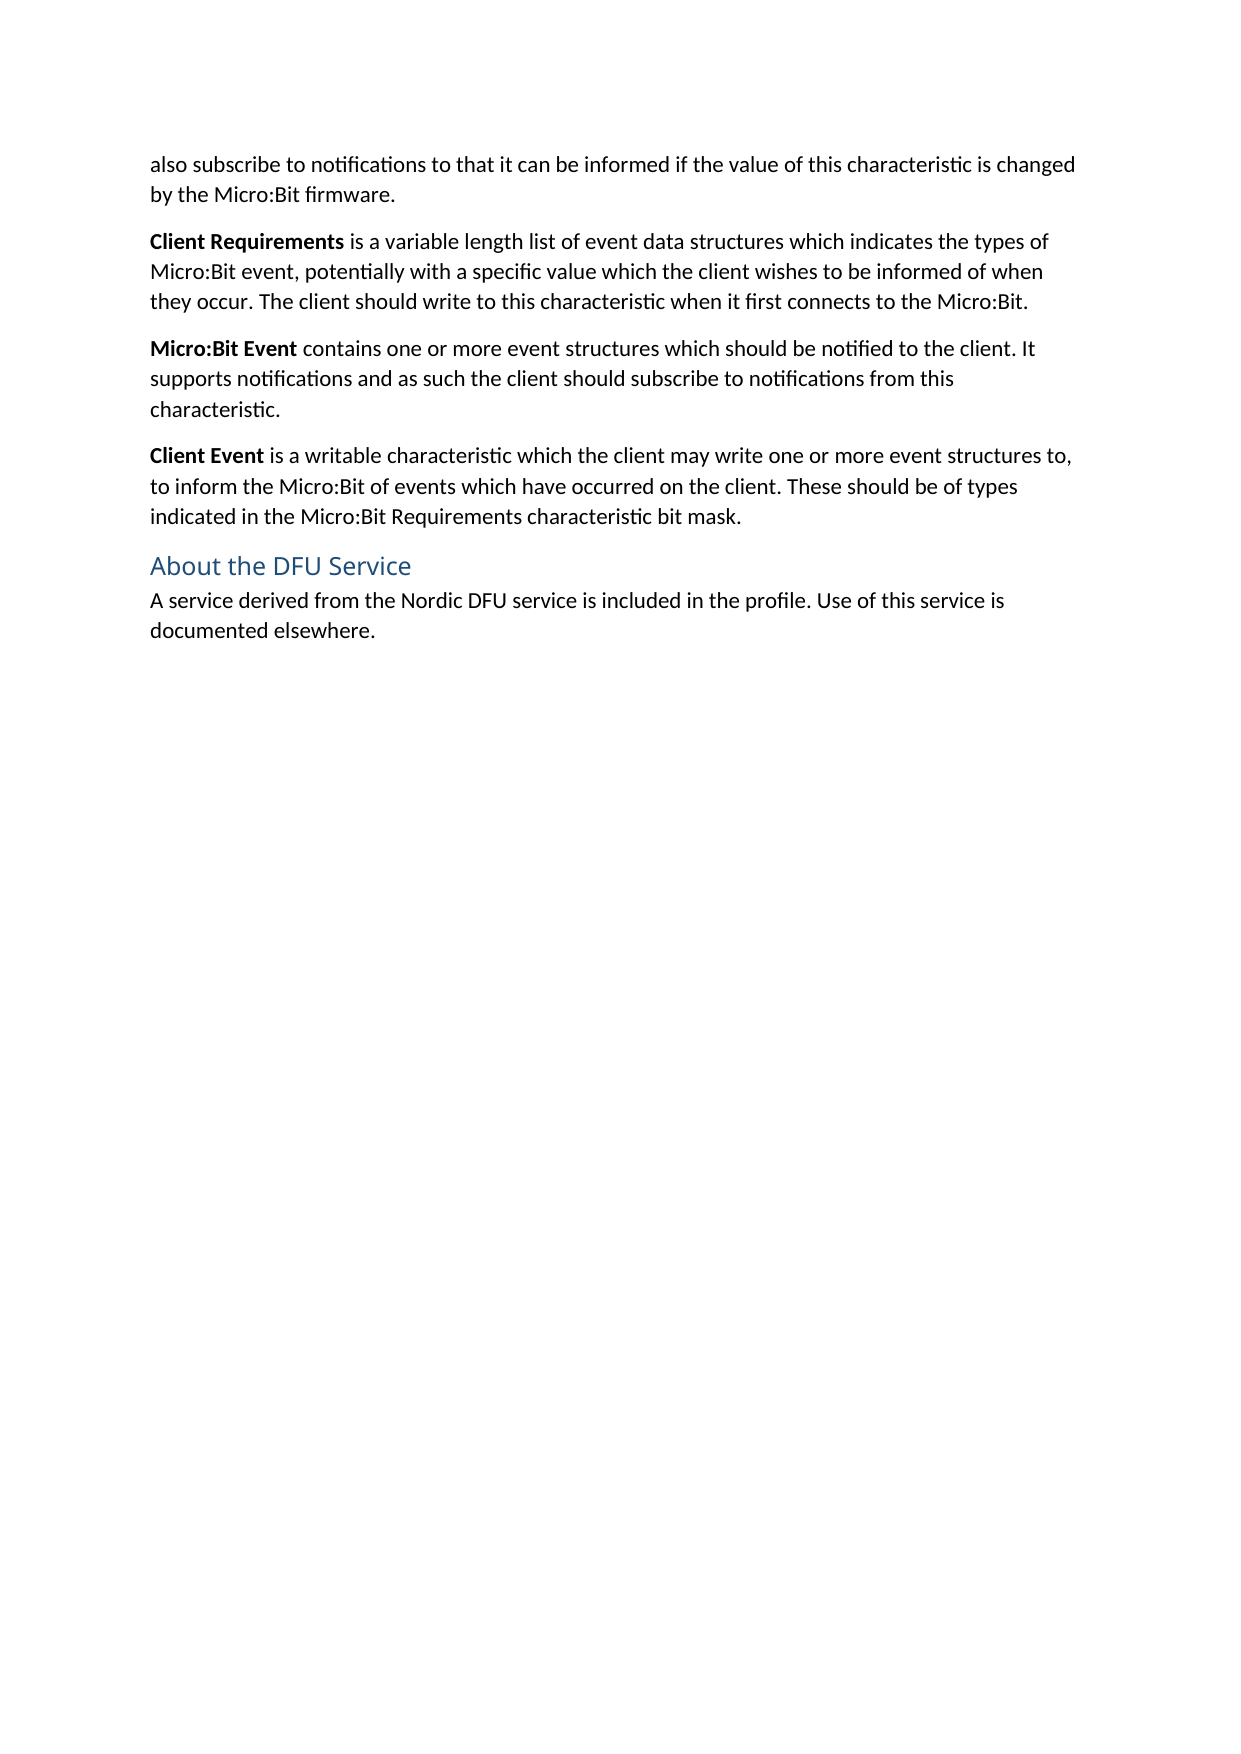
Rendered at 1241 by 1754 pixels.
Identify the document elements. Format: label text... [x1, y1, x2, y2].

text Micro:Bit Event contains one or more event structures which should be notified to the client. It supports notifications and as such the client should subscribe to notifications from this characteristic. [150, 334, 1090, 423]
subtitle About the DFU Service [150, 549, 1090, 583]
text Client Event is a writable characteristic which the client may write one or more event structures to, to inform the Micro:Bit of events which have occurred on the client. These should be of types indicated in the Micro:Bit Requirements characteristic bit mask. [150, 442, 1090, 530]
text Client Requirements is a variable length list of event data structures which indicates the types of Micro:Bit event, potentially with a specific value which the client wishes to be informed of when they occur. The client should write to this characteristic when it first connects to the Micro:Bit. [150, 227, 1090, 316]
text A service derived from the Nordic DFU service is included in the profile. Use of this service is documented elsewhere. [150, 586, 1090, 644]
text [150, 150, 1090, 208]
